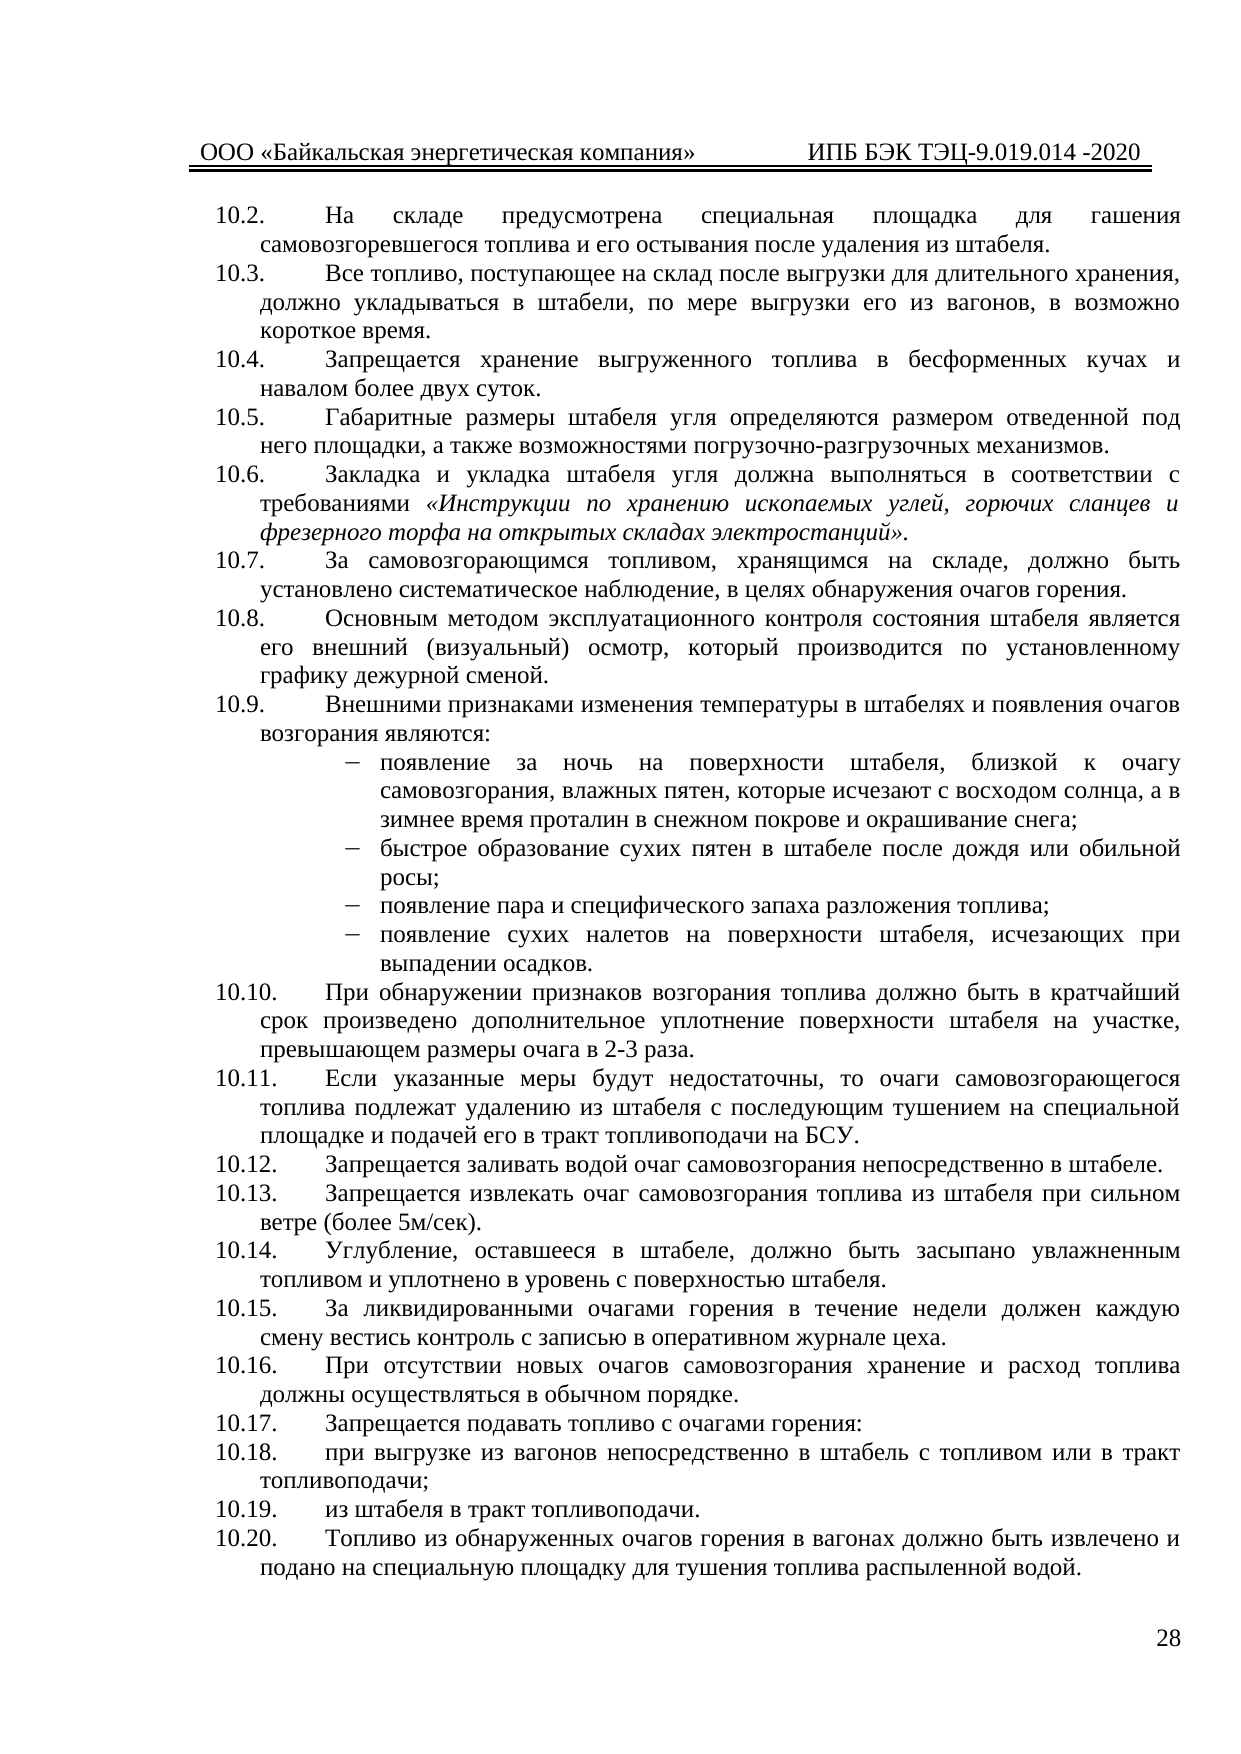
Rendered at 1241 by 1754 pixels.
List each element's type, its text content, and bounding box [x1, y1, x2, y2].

list Все топливо, поступающее на склад после выгрузки для длительного хранения, должно укладываться в штабели, по мере выгрузки его из вагонов, в возможно короткое время. [215, 258, 1181, 344]
list Если указанные меры будут недостаточны, то очаги самовозгорающегося топлива подлежат удалению из штабеля с последующим тушением на специальной площадке и подачей его в тракт топливоподачи на БСУ. [215, 1063, 1181, 1149]
list появление за ночь на поверхности штабеля, близкой к очагу самовозгорания, влажных пятен, которые исчезают с восходом солнца, а в зимнее время проталин в снежном покрове и окрашивание снега; [342, 747, 1181, 833]
list Запрещается извлекать очаг самовозгорания топлива из штабеля при сильном ветре (более 5м/сек). [215, 1178, 1181, 1235]
list При обнаружении признаков возгорания топлива должно быть в кратчайший срок произведено дополнительное уплотнение поверхности штабеля на участке, превышающем размеры очага в 2-3 раза. [215, 977, 1181, 1063]
list Запрещается заливать водой очаг самовозгорания непосредственно в штабеле. [215, 1149, 1181, 1178]
list при выгрузке из вагонов непосредственно в штабель с топливом или в тракт топливоподачи; [215, 1437, 1181, 1494]
list За самовозгорающимся топливом, хранящимся на складе, должно быть установлено систематическое наблюдение, в целях обнаружения очагов горения. [215, 545, 1181, 603]
list Закладка и укладка штабеля угля должна выполняться в соответствии с требованиями «Инструкции по хранению ископаемых углей, горючих сланцев и фрезерного торфа на открытых складах электростанций». [215, 459, 1181, 545]
list из штабеля в тракт топливоподачи. [215, 1494, 1181, 1523]
list Углубление, оставшееся в штабеле, должно быть засыпано увлажненным топливом и уплотнено в уровень с поверхностью штабеля. [215, 1235, 1181, 1293]
list появление сухих налетов на поверхности штабеля, исчезающих при выпадении осадков. [342, 919, 1181, 977]
list На складе предусмотрена специальная площадка для гашения самовозгоревшегося топлива и его остывания после удаления из штабеля. [215, 200, 1181, 258]
list Топливо из обнаруженных очагов горения в вагонах должно быть извлечено и подано на специальную площадку для тушения топлива распыленной водой. [215, 1523, 1181, 1580]
list быстрое образование сухих пятен в штабеле после дождя или обильной росы; [342, 833, 1181, 890]
list Габаритные размеры штабеля угля определяются размером отведенной под него площадки, а также возможностями погрузочно-разгрузочных механизмов. [215, 402, 1181, 459]
list При отсутствии новых очагов самовозгорания хранение и расход топлива должны осуществляться в обычном порядке. [215, 1350, 1181, 1408]
list Основным методом эксплуатационного контроля состояния штабеля является его внешний (визуальный) осмотр, который производится по установленному графику дежурной сменой. [215, 603, 1181, 689]
list За ликвидированными очагами горения в течение недели должен каждую смену вестись контроль с записью в оперативном журнале цеха. [215, 1293, 1181, 1350]
list Внешними признаками изменения температуры в штабелях и появления очагов возгорания являются: [215, 689, 1181, 747]
list Запрещается подавать топливо с очагами горения: [215, 1408, 1181, 1437]
list появление пара и специфического запаха разложения топлива; [342, 890, 1181, 919]
list Запрещается хранение выгруженного топлива в бесформенных кучах и навалом более двух суток. [215, 344, 1181, 402]
